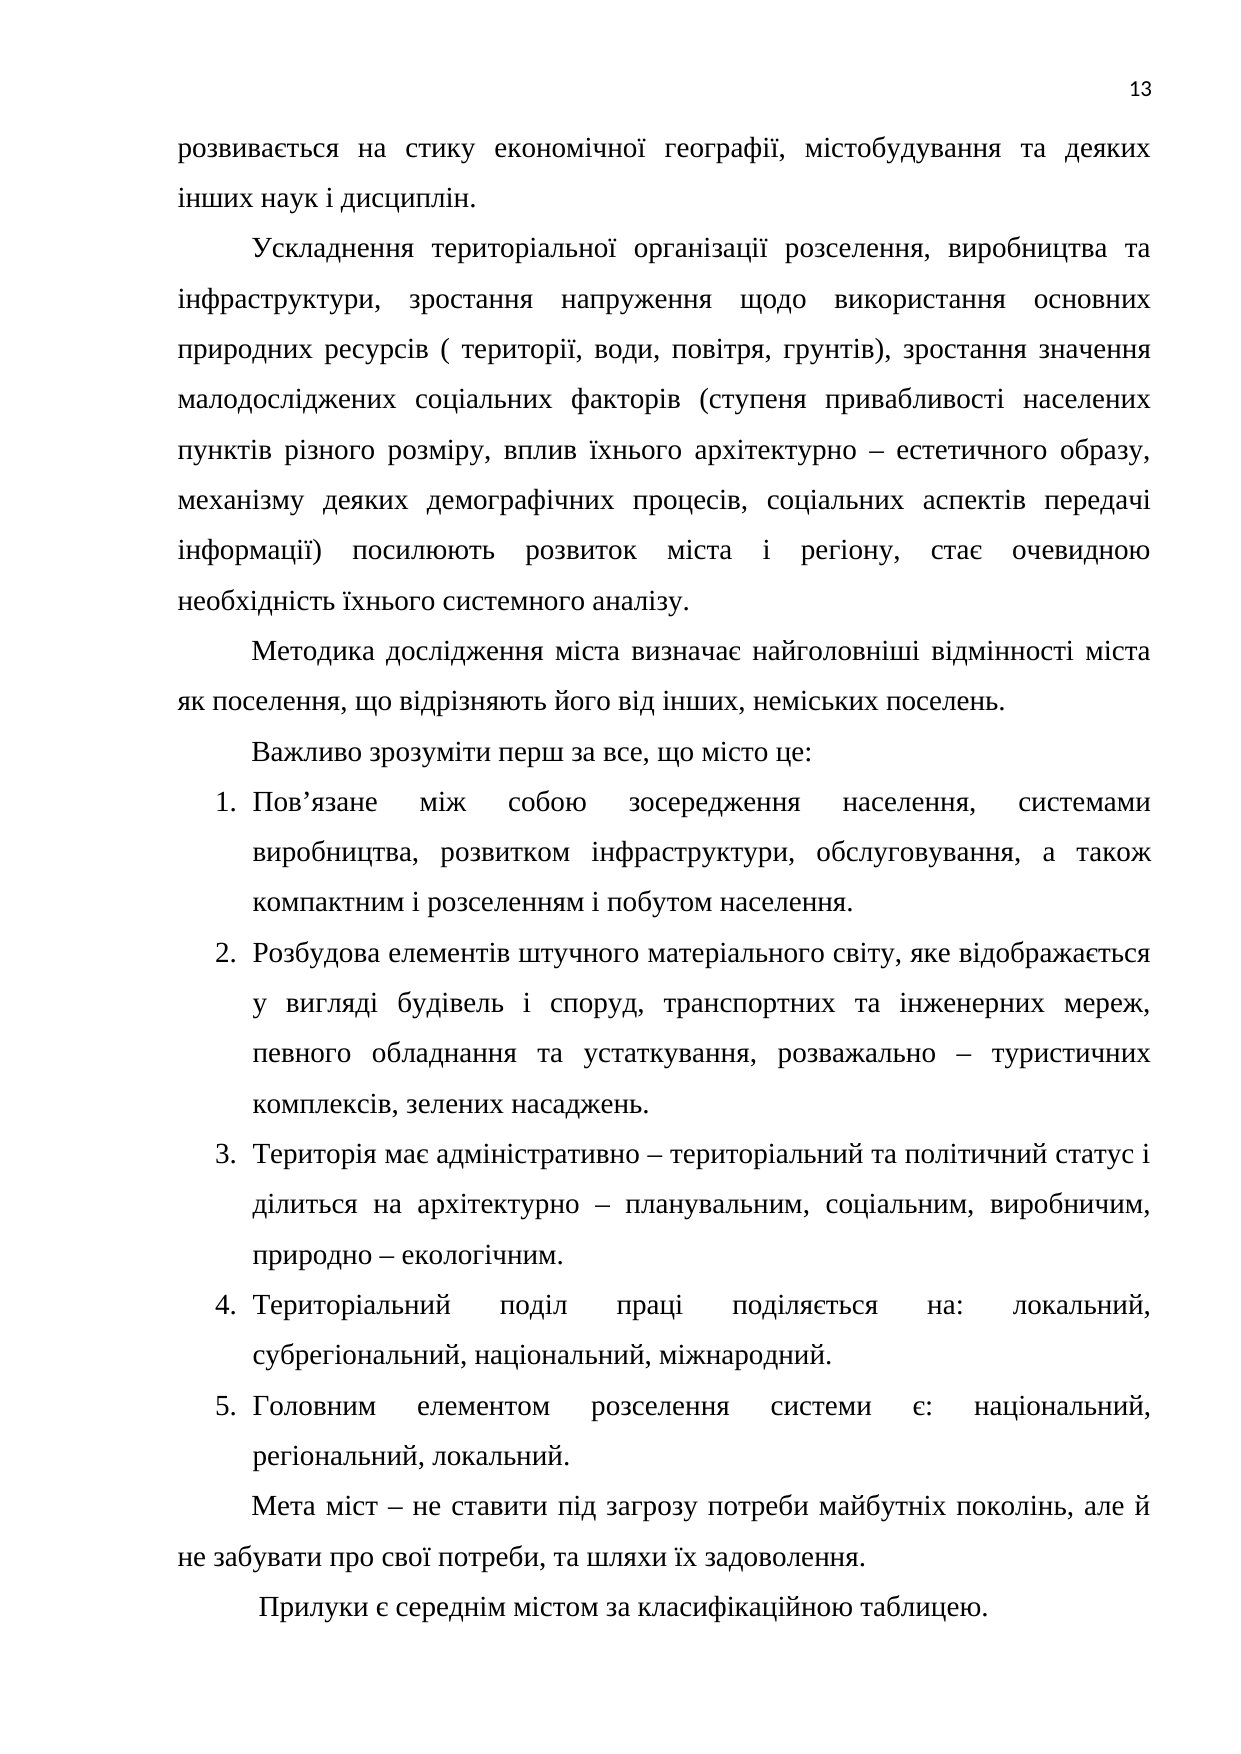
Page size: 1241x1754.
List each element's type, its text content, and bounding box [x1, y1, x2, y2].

text Методика дослідження міста визначає найголовніші відмінності міста як поселення, що відрізняють його від інших, неміських поселень. [177, 633, 1152, 717]
list Пов’язане між собою зосередження населення, системами виробництва, розвитком інфраструктури, обслуговування, а також компактним і розселенням і побутом населення. [215, 784, 1152, 918]
list Головним елементом розселення системи є: національний, регіональний, локальний. [215, 1388, 1152, 1472]
list Територія має адміністративно – територіальний та політичний статус і ділиться на архітектурно – планувальним, соціальним, виробничим, природно – екологічним. [215, 1136, 1152, 1270]
list Розбудова елементів штучного матеріального світу, яке відображається у вигляді будівель і споруд, транспортних та інженерних мереж, певного обладнання та устаткування, розважально – туристичних комплексів, зелених насаджень. [215, 935, 1152, 1119]
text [177, 130, 1152, 214]
text Прилуки є середнім містом за класифікаційною таблицею. [177, 1589, 1152, 1622]
list Територіальний поділ праці поділяється на: локальний, субрегіональний, національний, міжнародний. [215, 1287, 1152, 1371]
text Ускладнення територіальної організації розселення, виробництва та інфраструктури, зростання напруження щодо використання основних природних ресурсів ( території, води, повітря, грунтів), зростання значення малодосліджених соціальних факторів (ступеня привабливості населених пунктів різного розміру, вплив їхнього архітектурно – естетичного образу, механізму деяких демографічних процесів, соціальних аспектів передачі інформації) посилюють розвиток міста і регіону, стає очевидною необхідність їхнього системного аналізу. [177, 231, 1152, 616]
text Мета міст – не ставити під загрозу потреби майбутніх поколінь, але й не забувати про свої потреби, та шляхи їх задоволення. [177, 1488, 1152, 1572]
text Важливо зрозуміти перш за все, що місто це: [177, 734, 1152, 767]
